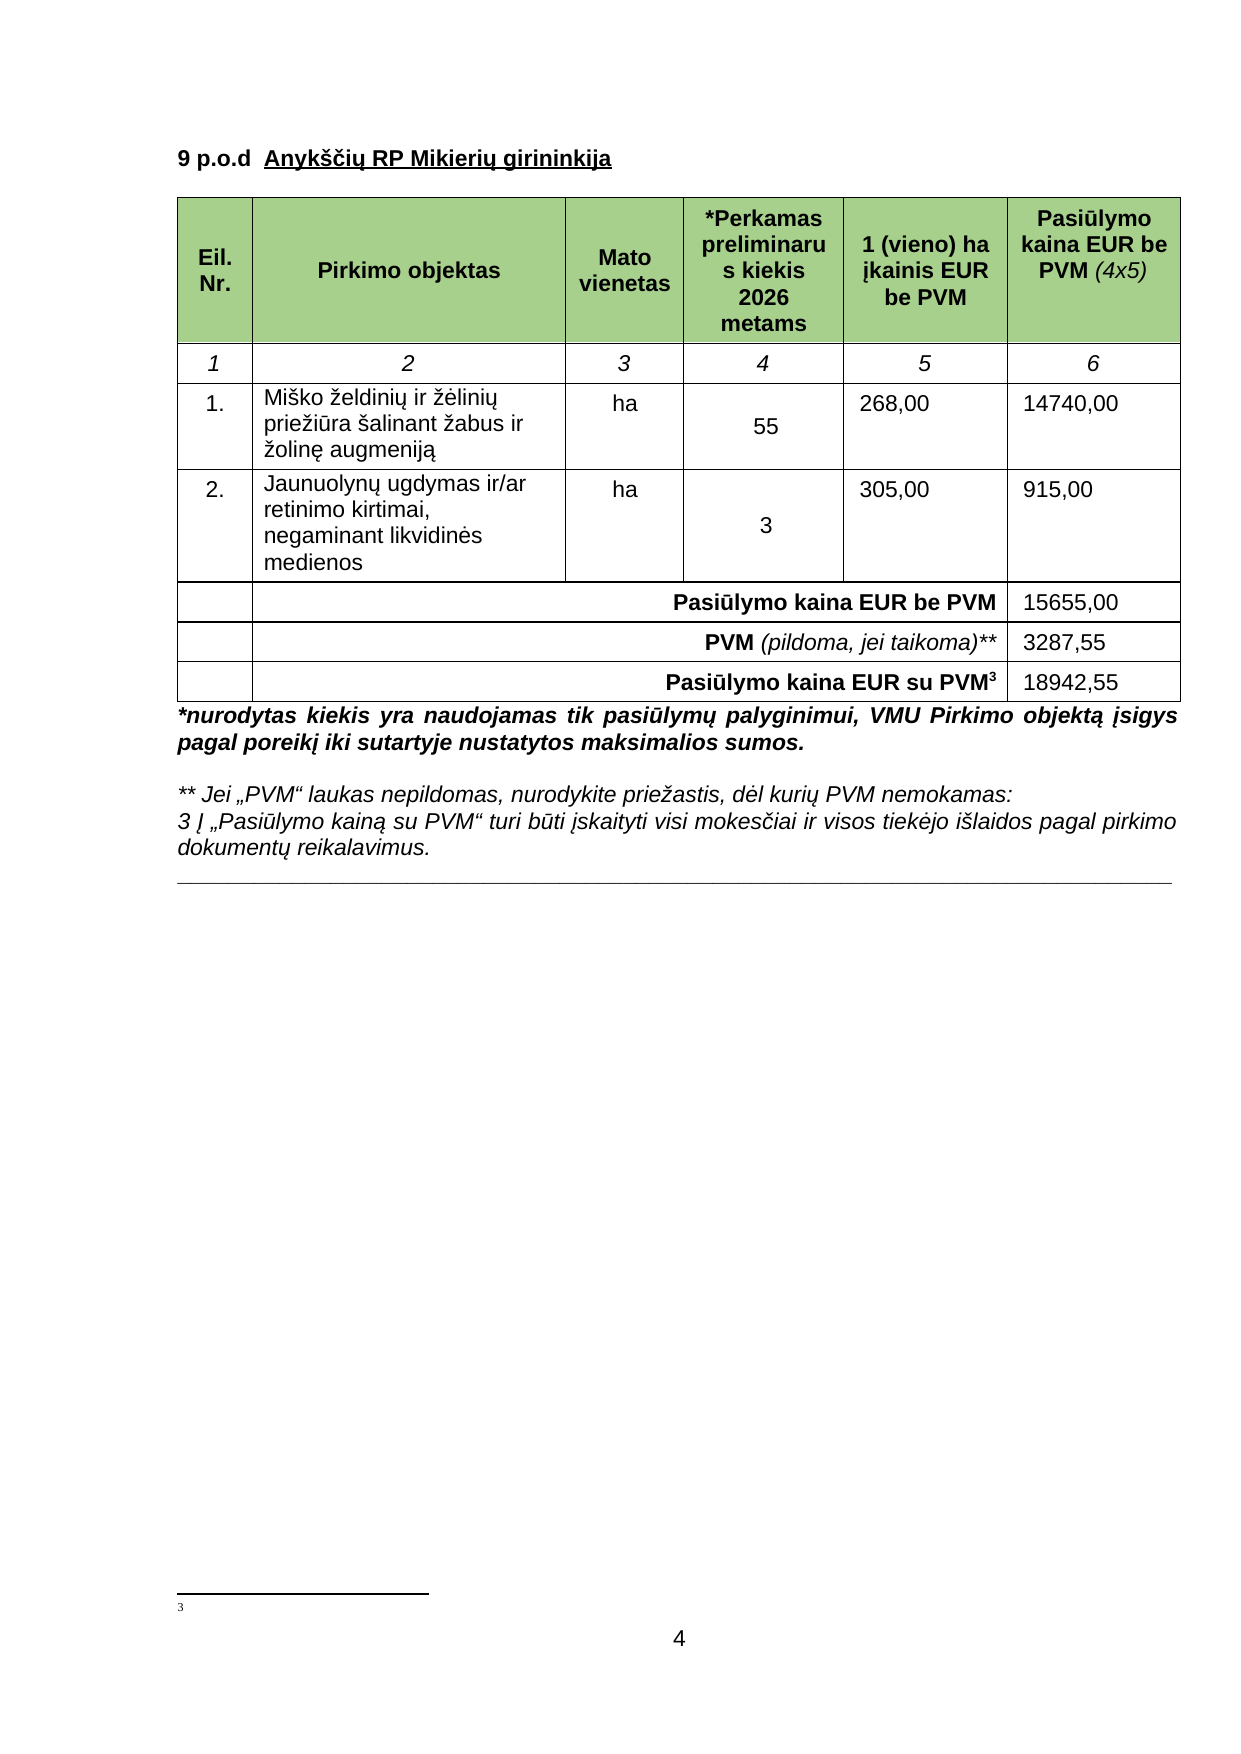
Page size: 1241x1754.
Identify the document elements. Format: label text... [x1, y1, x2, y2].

text ** Jei „PVM“ laukas nepildomas, nurodykite priežastis, dėl kurių PVM nemokamas: [177, 781, 1181, 808]
table_cell 15655,00 [1008, 583, 1180, 621]
table_cell Miško želdinių ir žėlinių priežiūra šalinant žabus ir žolinę augmeniją [253, 384, 565, 469]
table_cell 4 [684, 344, 843, 382]
table_cell [178, 662, 252, 701]
table_cell [178, 583, 252, 621]
table_header Pasiūlymo kaina EUR be PVM (4x5) [1008, 198, 1180, 342]
table_header Mato vienetas [566, 198, 683, 342]
table_cell 3 [566, 344, 683, 382]
table_cell 14740,00 [1008, 384, 1180, 469]
text ______________________________________________________________________________ [177, 860, 1181, 887]
table_header Eil. Nr. [178, 198, 252, 342]
table_cell 5 [844, 344, 1007, 382]
table_cell PVM (pildoma, jei taikoma)** [253, 623, 1007, 661]
table_cell 915,00 [1008, 470, 1180, 581]
table_header Pirkimo objektas [253, 198, 565, 342]
table_cell Pasiūlymo kaina EUR su PVM [253, 662, 1007, 701]
table_cell ha [566, 384, 683, 469]
table_cell 55 [684, 384, 843, 469]
table_cell ha [566, 470, 683, 581]
table_cell 3 [684, 470, 843, 581]
table_cell 6 [1008, 344, 1180, 382]
table_cell Jaunuolynų ugdymas ir/ar retinimo kirtimai, negaminant likvidinės medienos [253, 470, 565, 581]
text 9 p.o.d Anykščių RP Mikierių girininkija [177, 144, 1181, 171]
table_cell 2 [253, 344, 565, 382]
table_cell 1. [178, 384, 252, 469]
table_cell [178, 623, 252, 661]
table_cell 1 [178, 344, 252, 382]
table_cell 305,00 [844, 470, 1007, 581]
text *nurodytas kiekis yra naudojamas tik pasiūlymų palyginimui, VMU Pirkimo objektą įsigys pagal poreikį iki sutartyje nustatytos maksimalios sumos. [177, 702, 1181, 755]
table_cell 2. [178, 470, 252, 581]
table_cell 3287,55 [1008, 623, 1180, 661]
table_cell Pasiūlymo kaina EUR be PVM [253, 583, 1007, 621]
text 3 Į „Pasiūlymo kainą su PVM“ turi būti įskaityti visi mokesčiai ir visos tiekėjo išlaidos pagal pirkimo dokumentų reikalavimus. [177, 808, 1181, 860]
table_cell 268,00 [844, 384, 1007, 469]
table_cell 18942,55 [1008, 662, 1180, 701]
table_header *Perkamas preliminarus kiekis 2026 metams [684, 198, 843, 342]
table_header 1 (vieno) ha įkainis EUR be PVM [844, 198, 1007, 342]
